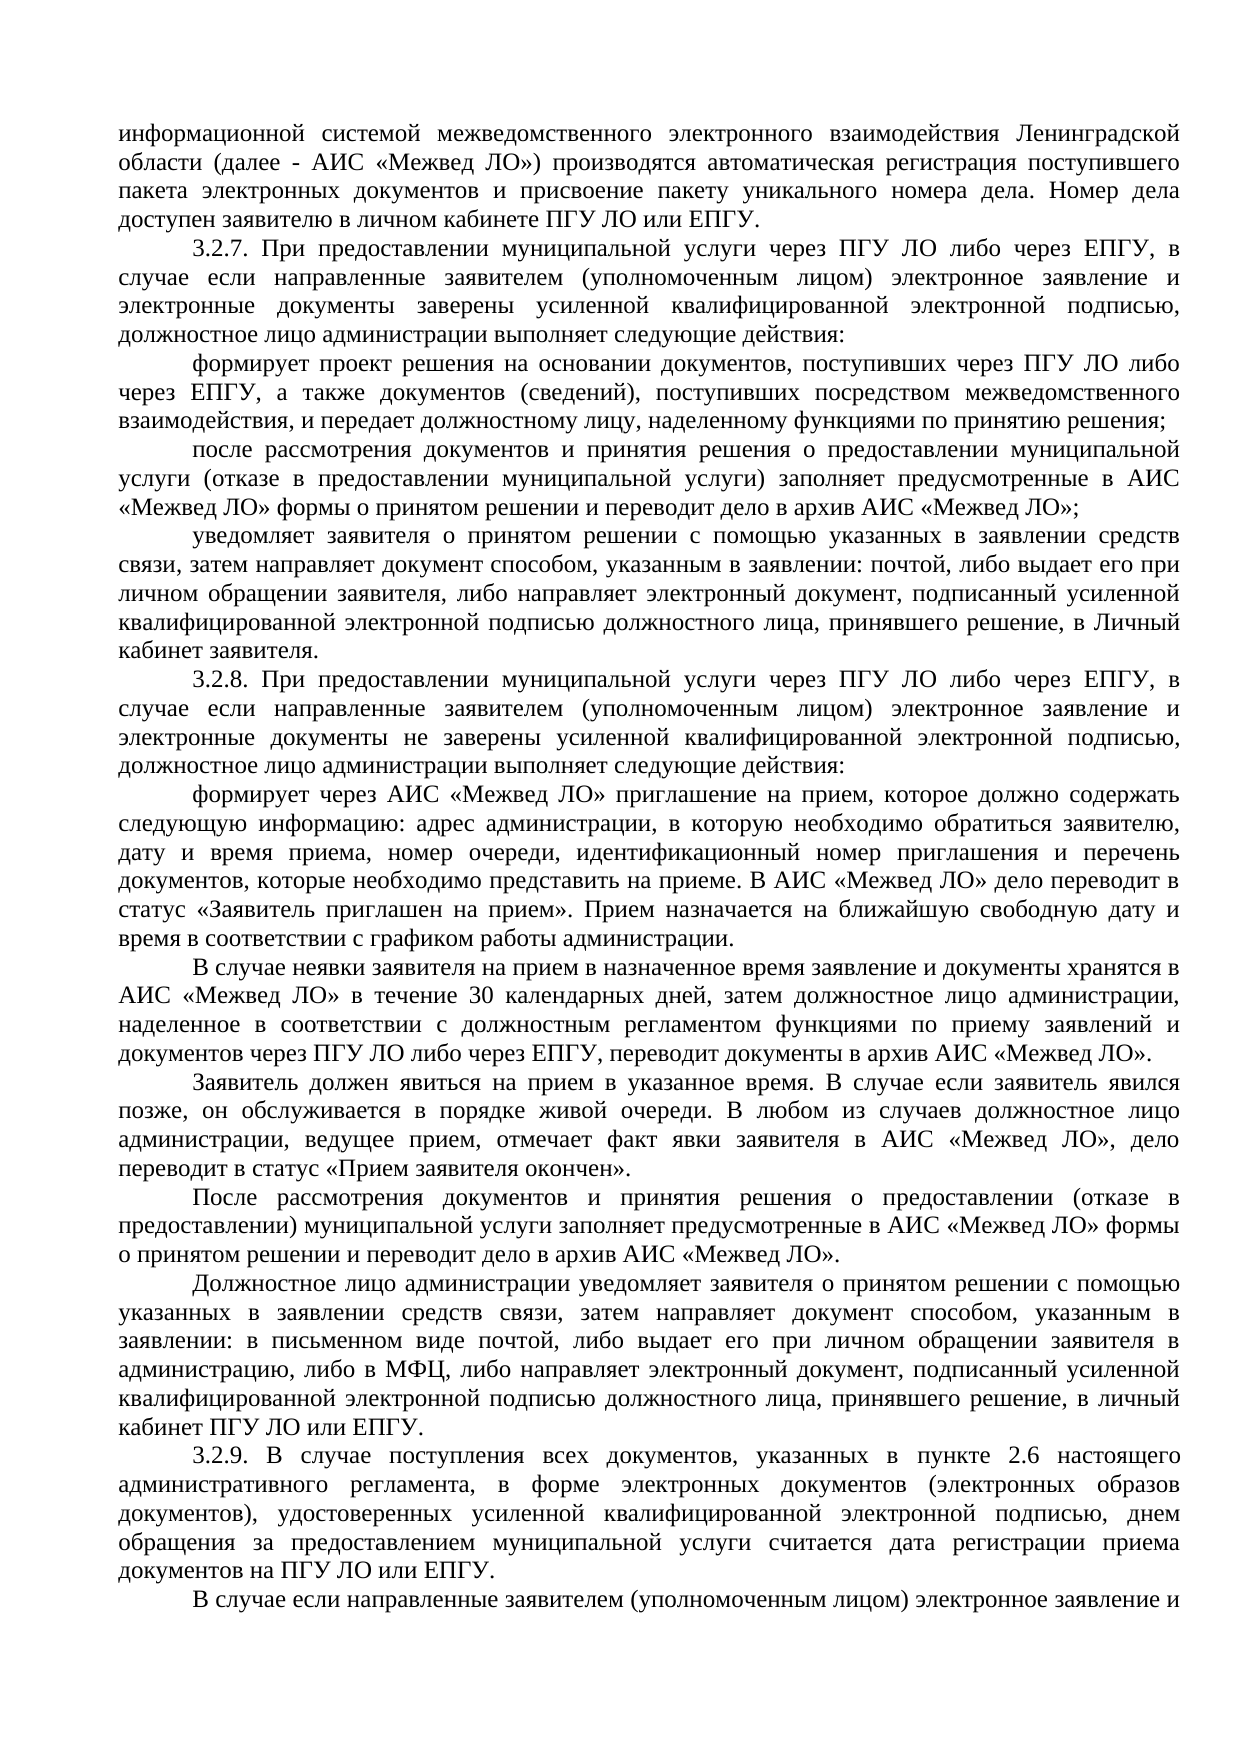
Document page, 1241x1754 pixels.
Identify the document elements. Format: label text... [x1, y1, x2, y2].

text уведомляет заявителя о принятом решении с помощью указанных в заявлении средств связи, затем направляет документ способом, указанным в заявлении: почтой, либо выдает его при личном обращении заявителя, либо направляет электронный документ, подписанный усиленной квалифицированной электронной подписью должностного лица, принявшего решение, в Личный кабинет заявителя. [118, 521, 1181, 664]
text Должностное лицо администрации уведомляет заявителя о принятом решении с помощью указанных в заявлении средств связи, затем направляет документ способом, указанным в заявлении: в письменном виде почтой, либо выдает его при личном обращении заявителя в администрацию, либо в МФЦ, либо направляет электронный документ, подписанный усиленной квалифицированной электронной подписью должностного лица, принявшего решение, в личный кабинет ПГУ ЛО или ЕПГУ. [118, 1268, 1181, 1441]
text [118, 118, 1181, 233]
text после рассмотрения документов и принятия решения о предоставлении муниципальной услуги (отказе в предоставлении муниципальной услуги) заполняет предусмотренные в АИС «Межвед ЛО» формы о принятом решении и переводит дело в архив АИС «Межвед ЛО»; [118, 434, 1181, 521]
text После рассмотрения документов и принятия решения о предоставлении (отказе в предоставлении) муниципальной услуги заполняет предусмотренные в АИС «Межвед ЛО» формы о принятом решении и переводит дело в архив АИС «Межвед ЛО». [118, 1182, 1181, 1268]
text формирует через АИС «Межвед ЛО» приглашение на прием, которое должно содержать следующую информацию: адрес администрации, в которую необходимо обратиться заявителю, дату и время приема, номер очереди, идентификационный номер приглашения и перечень документов, которые необходимо представить на приеме. В АИС «Межвед ЛО» дело переводит в статус «Заявитель приглашен на прием». Прием назначается на ближайшую свободную дату и время в соответствии с графиком работы администрации. [118, 779, 1181, 952]
text В случае неявки заявителя на прием в назначенное время заявление и документы хранятся в АИС «Межвед ЛО» в течение 30 календарных дней, затем должностное лицо администрации, наделенное в соответствии с должностным регламентом функциями по приему заявлений и документов через ПГУ ЛО либо через ЕПГУ, переводит документы в архив АИС «Межвед ЛО». [118, 952, 1181, 1067]
text 3.2.7. При предоставлении муниципальной услуги через ПГУ ЛО либо через ЕПГУ, в случае если направленные заявителем (уполномоченным лицом) электронное заявление и электронные документы заверены усиленной квалифицированной электронной подписью, должностное лицо администрации выполняет следующие действия: [118, 233, 1181, 348]
text Заявитель должен явиться на прием в указанное время. В случае если заявитель явился позже, он обслуживается в порядке живой очереди. В любом из случаев должностное лицо администрации, ведущее прием, отмечает факт явки заявителя в АИС «Межвед ЛО», дело переводит в статус «Прием заявителя окончен». [118, 1067, 1181, 1182]
text формирует проект решения на основании документов, поступивших через ПГУ ЛО либо через ЕПГУ, а также документов (сведений), поступивших посредством межведомственного взаимодействия, и передает должностному лицу, наделенному функциями по принятию решения; [118, 348, 1181, 434]
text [118, 1584, 1181, 1613]
text 3.2.9. В случае поступления всех документов, указанных в пункте 2.6 настоящего административного регламента, в форме электронных документов (электронных образов документов), удостоверенных усиленной квалифицированной электронной подписью, днем обращения за предоставлением муниципальной услуги считается дата регистрации приема документов на ПГУ ЛО или ЕПГУ. [118, 1441, 1181, 1584]
text 3.2.8. При предоставлении муниципальной услуги через ПГУ ЛО либо через ЕПГУ, в случае если направленные заявителем (уполномоченным лицом) электронное заявление и электронные документы не заверены усиленной квалифицированной электронной подписью, должностное лицо администрации выполняет следующие действия: [118, 664, 1181, 779]
